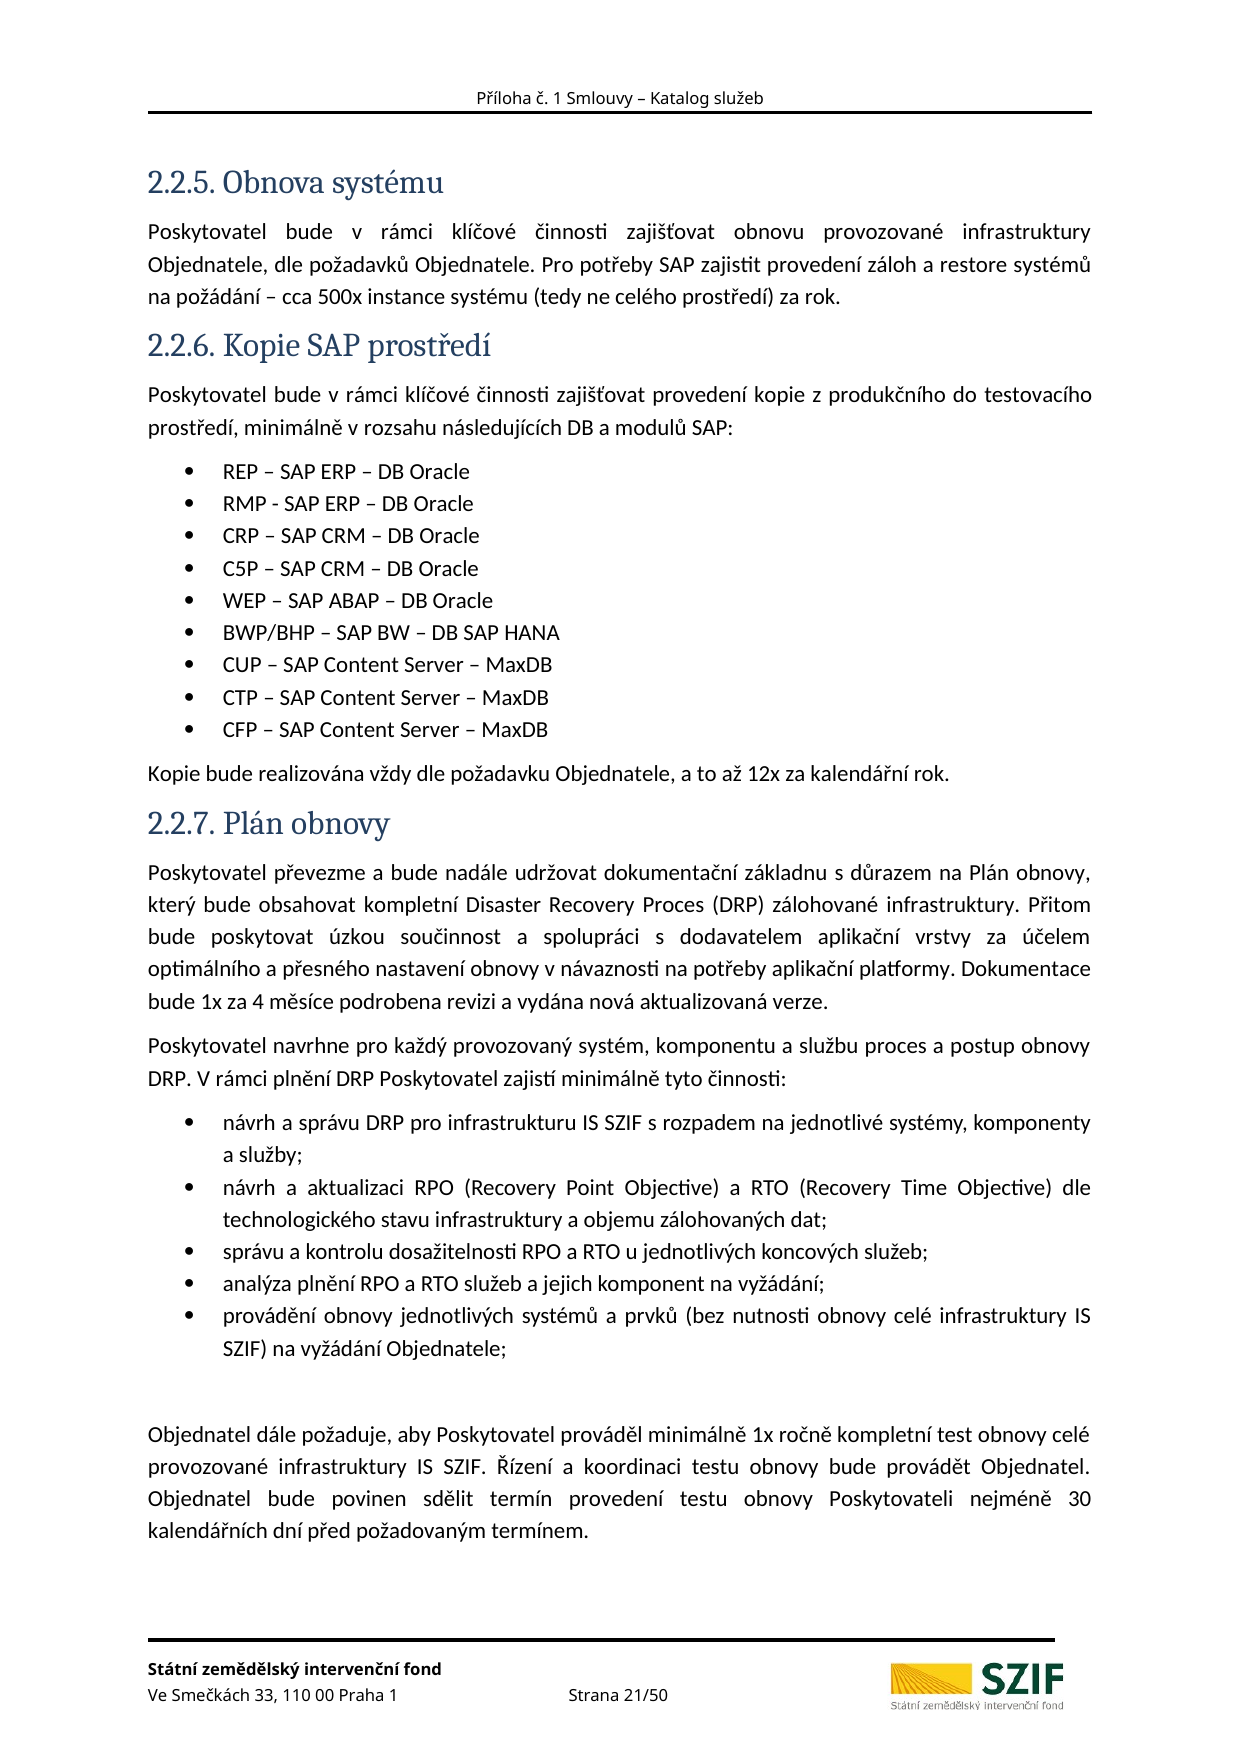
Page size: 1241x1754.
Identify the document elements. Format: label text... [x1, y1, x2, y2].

subtitle Obnova systému [148, 164, 1092, 202]
list WEP – SAP ABAP – DB Oracle [185, 586, 1092, 614]
text Poskytovatel navrhne pro každý provozovaný systém, komponentu a službu proces a postup obnovy DRP. V rámci plnění DRP Poskytovatel zajistí minimálně tyto činnosti: [148, 1031, 1092, 1092]
picture [887, 1662, 1065, 1710]
subtitle Plán obnovy [148, 804, 1092, 842]
list CRP – SAP CRM – DB Oracle [185, 522, 1092, 550]
subtitle Kopie SAP prostředí [148, 327, 1092, 365]
list návrh a správu DRP pro infrastrukturu IS SZIF s rozpadem na jednotlivé systémy, komponenty a služby; [185, 1108, 1092, 1168]
list návrh a aktualizaci RPO (Recovery Point Objective) a RTO (Recovery Time Objective) dle technologického stavu infrastruktury a objemu zálohovaných dat; [185, 1173, 1092, 1233]
list CTP – SAP Content Server – MaxDB [185, 683, 1092, 711]
text Kopie bude realizována vždy dle požadavku Objednatele, a to až 12x za kalendářní rok. [148, 759, 1092, 787]
text Poskytovatel bude v rámci klíčové činnosti zajišťovat provedení kopie z produkčního do testovacího prostředí, minimálně v rozsahu následujících DB a modulů SAP: [148, 380, 1092, 441]
list CUP – SAP Content Server – MaxDB [185, 650, 1092, 678]
list RMP - SAP ERP – DB Oracle [185, 489, 1092, 517]
text Poskytovatel bude v rámci klíčové činnosti zajišťovat obnovu provozované infrastruktury Objednatele, dle požadavků Objednatele. Pro potřeby SAP zajistit provedení záloh a restore systémů na požádání – cca 500x instance systému (tedy ne celého prostředí) za rok. [148, 217, 1092, 310]
list provádění obnovy jednotlivých systémů a prvků (bez nutnosti obnovy celé infrastruktury IS SZIF) na vyžádání Objednatele; [185, 1301, 1092, 1362]
list REP – SAP ERP – DB Oracle [185, 457, 1092, 485]
list CFP – SAP Content Server – MaxDB [185, 715, 1092, 743]
list analýza plnění RPO a RTO služeb a jejich komponent na vyžádání; [185, 1269, 1092, 1297]
text Poskytovatel převezme a bude nadále udržovat dokumentační základnu s důrazem na Plán obnovy, který bude obsahovat kompletní Disaster Recovery Proces (DRP) zálohované infrastruktury. Přitom bude poskytovat úzkou součinnost a spolupráci s dodavatelem aplikační vrstvy za účelem optimálního a přesného nastavení obnovy v návaznosti na potřeby aplikační platformy. Dokumentace bude 1x za 4 měsíce podrobena revizi a vydána nová aktualizovaná verze. [148, 858, 1092, 1015]
list správu a kontrolu dosažitelnosti RPO a RTO u jednotlivých koncových služeb; [185, 1237, 1092, 1265]
list C5P – SAP CRM – DB Oracle [185, 554, 1092, 582]
text Objednatel dále požaduje, aby Poskytovatel prováděl minimálně 1x ročně kompletní test obnovy celé provozované infrastruktury IS SZIF. Řízení a koordinaci testu obnovy bude provádět Objednatel. Objednatel bude povinen sdělit termín provedení testu obnovy Poskytovateli nejméně 30 kalendářních dní před požadovaným termínem. [148, 1420, 1092, 1545]
list BWP/BHP – SAP BW – DB SAP HANA [185, 618, 1092, 646]
